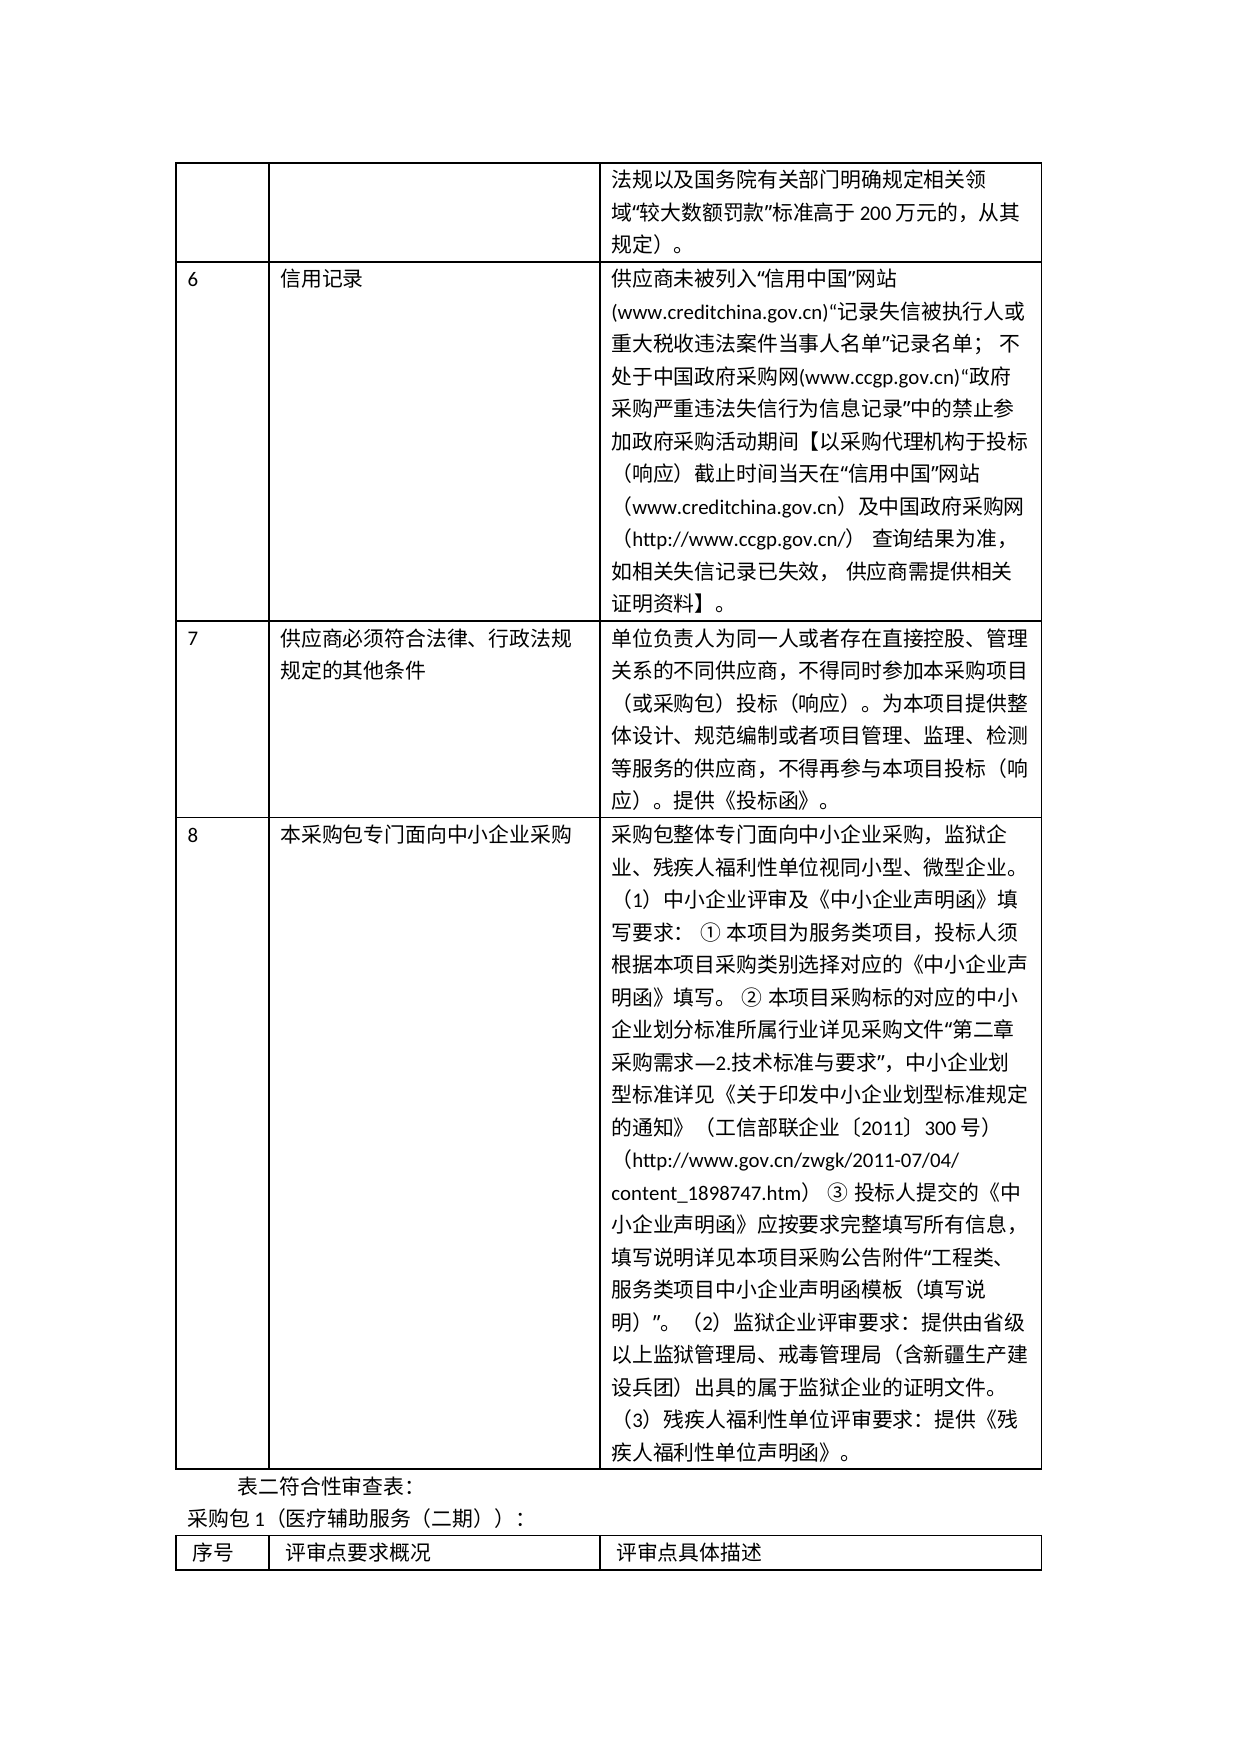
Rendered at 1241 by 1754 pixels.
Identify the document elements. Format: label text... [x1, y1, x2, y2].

table_cell 信用记录 [270, 263, 599, 620]
table_cell 采购包整体专门面向中小企业采购，监狱企业、残疾人福利性单位视同小型、微型企业。 （1）中小企业评审及《中小企业声明函》填写要求： ① 本项目为服务类项目，投标人须根据本项目采购类别选择对应的《中小企业声明函》填写。 ② 本项目采购标的对应的中小企业划分标准所属行业详见采购文件“第二章 采购需求—2.技术标准与要求”，中小企业划型标准详见《关于印发中小企业划型标准规定的通知》（工信部联企业〔2011〕300号）（http://www.gov.cn/zwgk/2011-07/04/content_1898747.htm） ③ 投标人提交的《中小企业声明函》应按要求完整填写所有信息，填写说明详见本项目采购公告附件“工程类、服务类项目中小企业声明函模板（填写说明）”。（2）监狱企业评审要求：提供由省级以上监狱管理局、戒毒管理局（含新疆生产建设兵团）出具的属于监狱企业的证明文件。 （3）残疾人福利性单位评审要求：提供《残疾人福利性单位声明函》。 [601, 818, 1041, 1468]
table_cell 供应商未被列入“信用中国”网站(www.creditchina.gov.cn)“记录失信被执行人或重大税收违法案件当事人名单”记录名单； 不处于中国政府采购网(www.ccgp.gov.cn)“政府采购严重违法失信行为信息记录”中的禁止参加政府采购活动期间【以采购代理机构于投标（响应）截止时间当天在“信用中国”网站（www.creditchina.gov.cn）及中国政府采购网（http://www.ccgp.gov.cn/） 查询结果为准，如相关失信记录已失效， 供应商需提供相关证明资料】。 [601, 263, 1041, 620]
text 表二符合性审查表： [187, 1470, 1053, 1502]
table_cell 5 [177, 164, 268, 261]
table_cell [270, 164, 599, 261]
table_cell 单位负责人为同一人或者存在直接控股、管理关系的不同供应商，不得同时参加本采购项目（或采购包）投标（响应）。为本项目提供整体设计、规范编制或者项目管理、监理、检测等服务的供应商，不得再参与本项目投标（响应）。提供《投标函》。 [601, 622, 1041, 817]
table_header 评审点具体描述 [601, 1536, 1041, 1569]
table_cell 6 [177, 263, 268, 620]
table_cell 8 [177, 818, 268, 1468]
table_header 评审点要求概况 [270, 1536, 599, 1569]
table_header 序号 [177, 1536, 268, 1569]
text 采购包1（医疗辅助服务（二期））： [187, 1502, 1053, 1535]
table_cell 本采购包专门面向中小企业采购 [270, 818, 599, 1468]
table_cell 7 [177, 622, 268, 817]
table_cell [601, 164, 1041, 261]
table_cell 供应商必须符合法律、行政法规规定的其他条件 [270, 622, 599, 817]
